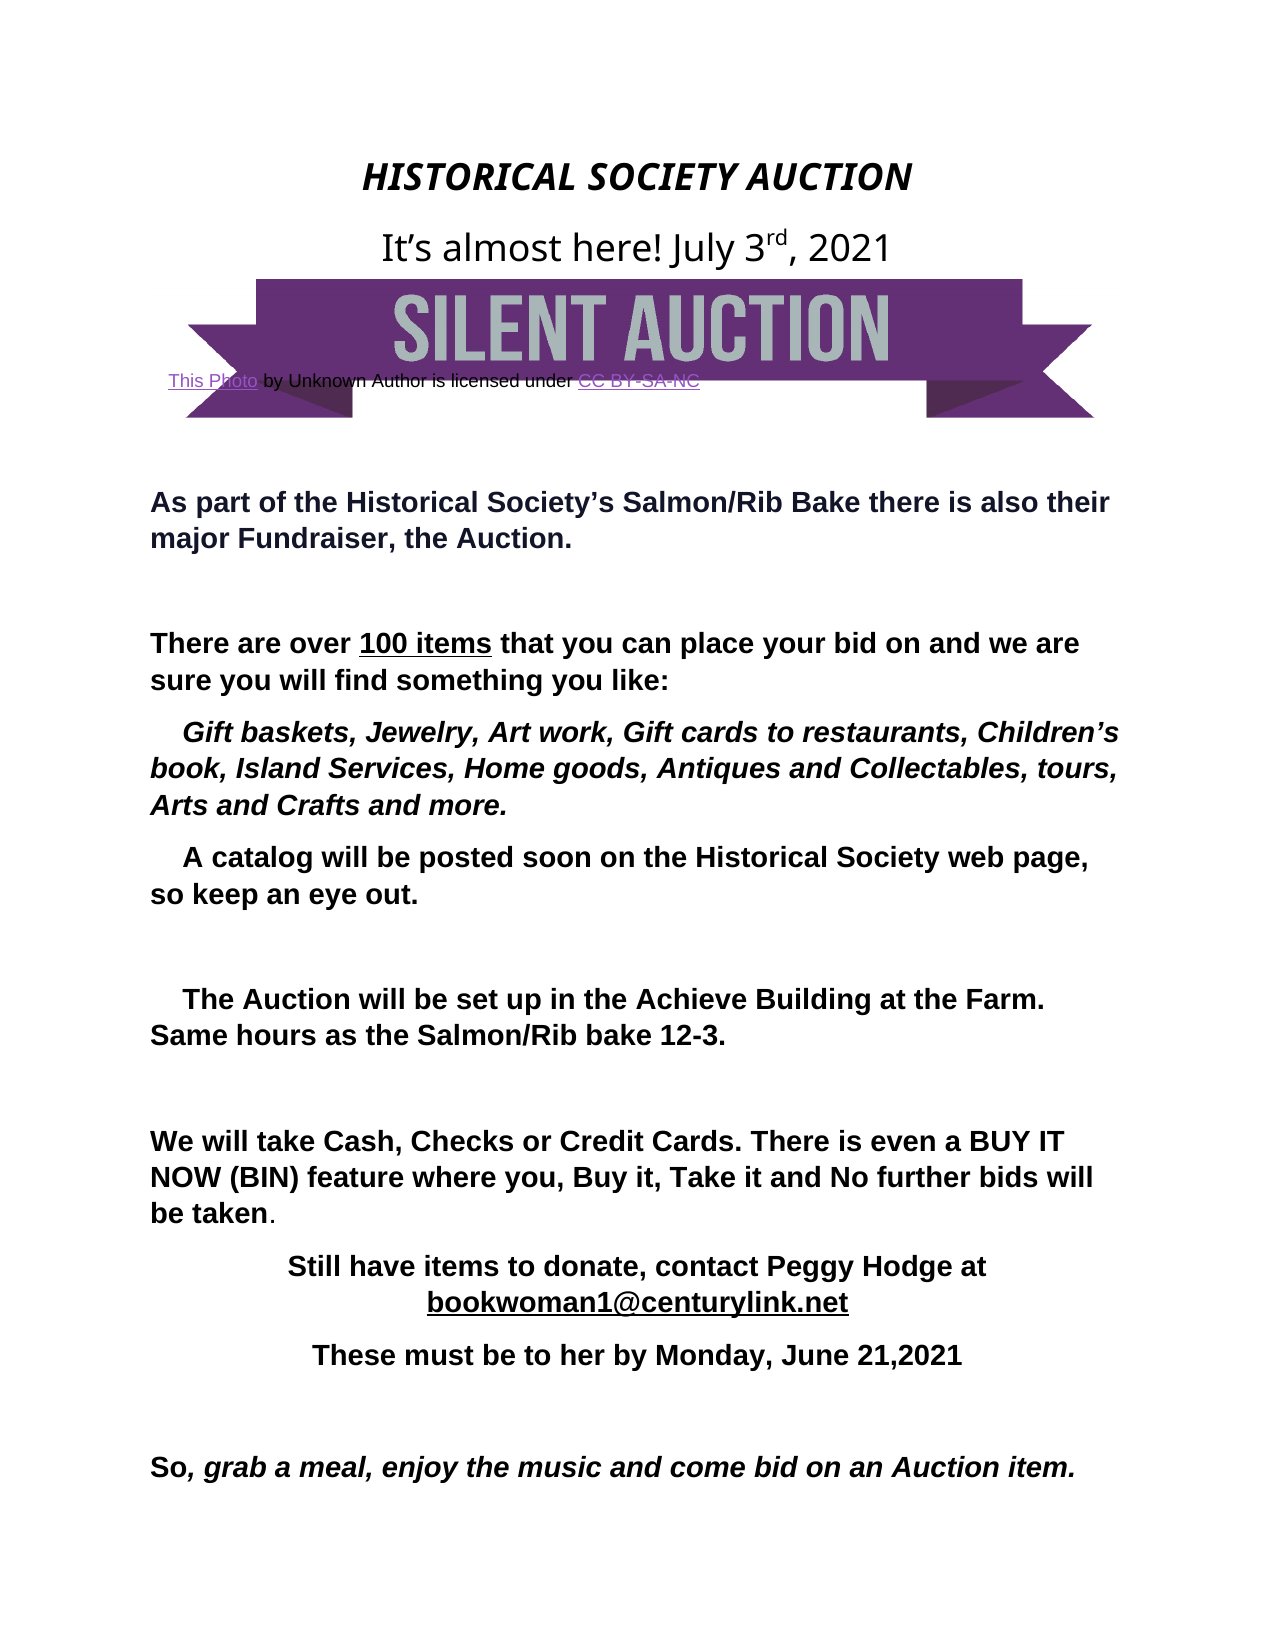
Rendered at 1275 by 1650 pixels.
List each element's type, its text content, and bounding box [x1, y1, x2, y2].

text HISTORICAL SOCIETY AUCTION [150, 150, 1125, 201]
picture [153, 276, 1121, 417]
text These must be to her by Monday, June 21,2021 [150, 1338, 1125, 1372]
text So, grab a meal, enjoy the music and come bid on an Auction item. [150, 1450, 1125, 1484]
text We will take Cash, Checks or Credit Cards. There is even a BUY IT NOW (BIN) feature where you, Buy it, Take it and No further bids will be taken. [150, 1124, 1125, 1230]
text There are over 100 items that you can place your bid on and we are sure you will find something you like: [150, 626, 1125, 696]
text A catalog will be posted soon on the Historical Society web page, so keep an eye out. [150, 841, 1125, 910]
text The Auction will be set up in the Achieve Building at the Farm. Same hours as the Salmon/Rib bake 12-3. [150, 982, 1125, 1052]
text As part of the Historical Society’s Salmon/Rib Bake there is also their major Fundraiser, the Auction. [150, 485, 1125, 554]
text Gift baskets, Jewelry, Art work, Gift cards to restaurants, Children’s book, Island Services, Home goods, Antiques and Collectables, tours, Arts and Crafts and more. [150, 715, 1125, 821]
text Still have items to donate, contact Peggy Hodge at bookwoman1@centurylink.net [150, 1249, 1125, 1319]
